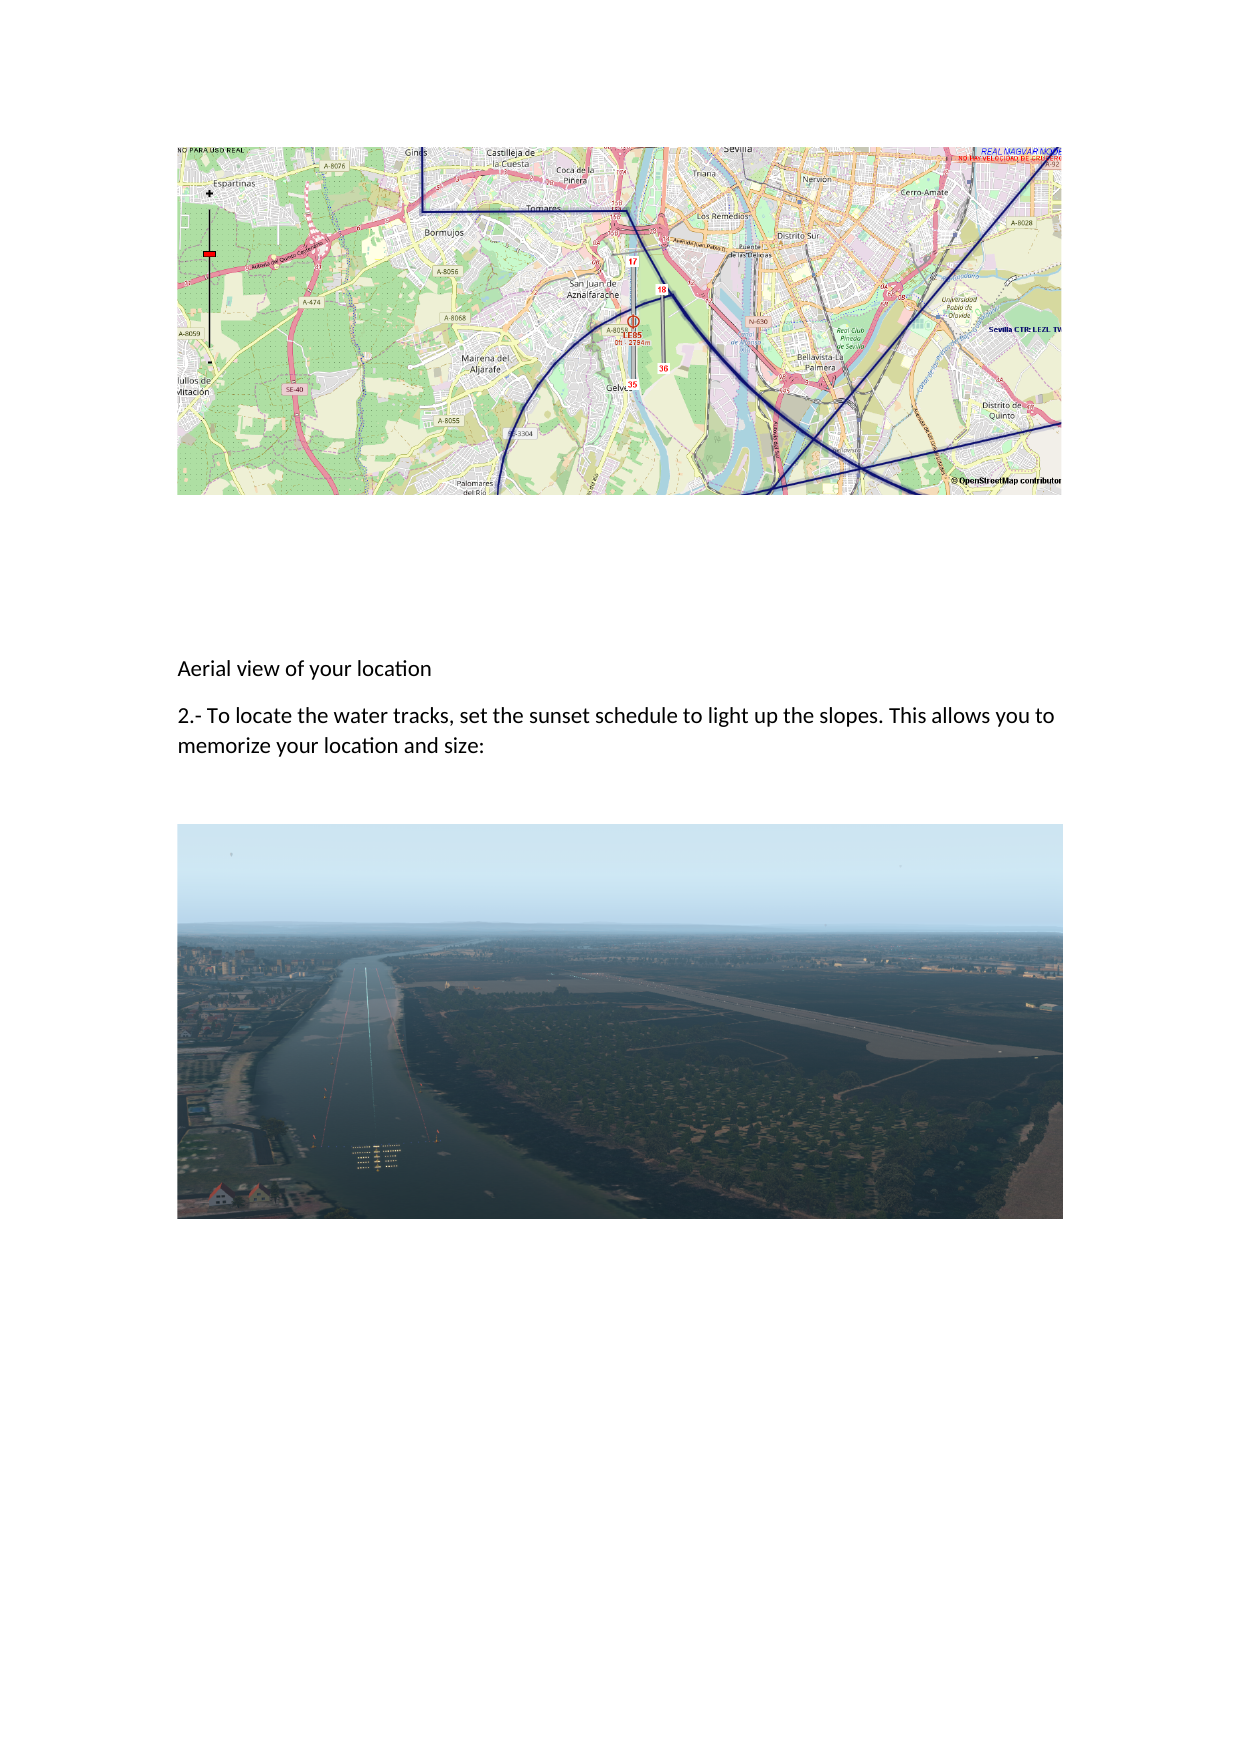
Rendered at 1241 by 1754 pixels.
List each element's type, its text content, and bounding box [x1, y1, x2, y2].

picture [177, 147, 1062, 495]
picture [177, 824, 1063, 1219]
text Aerial view of your location [177, 654, 1063, 682]
text 2.- To locate the water tracks, set the sunset schedule to light up the slopes. This allows you to memorize your location and size: [177, 701, 1063, 759]
